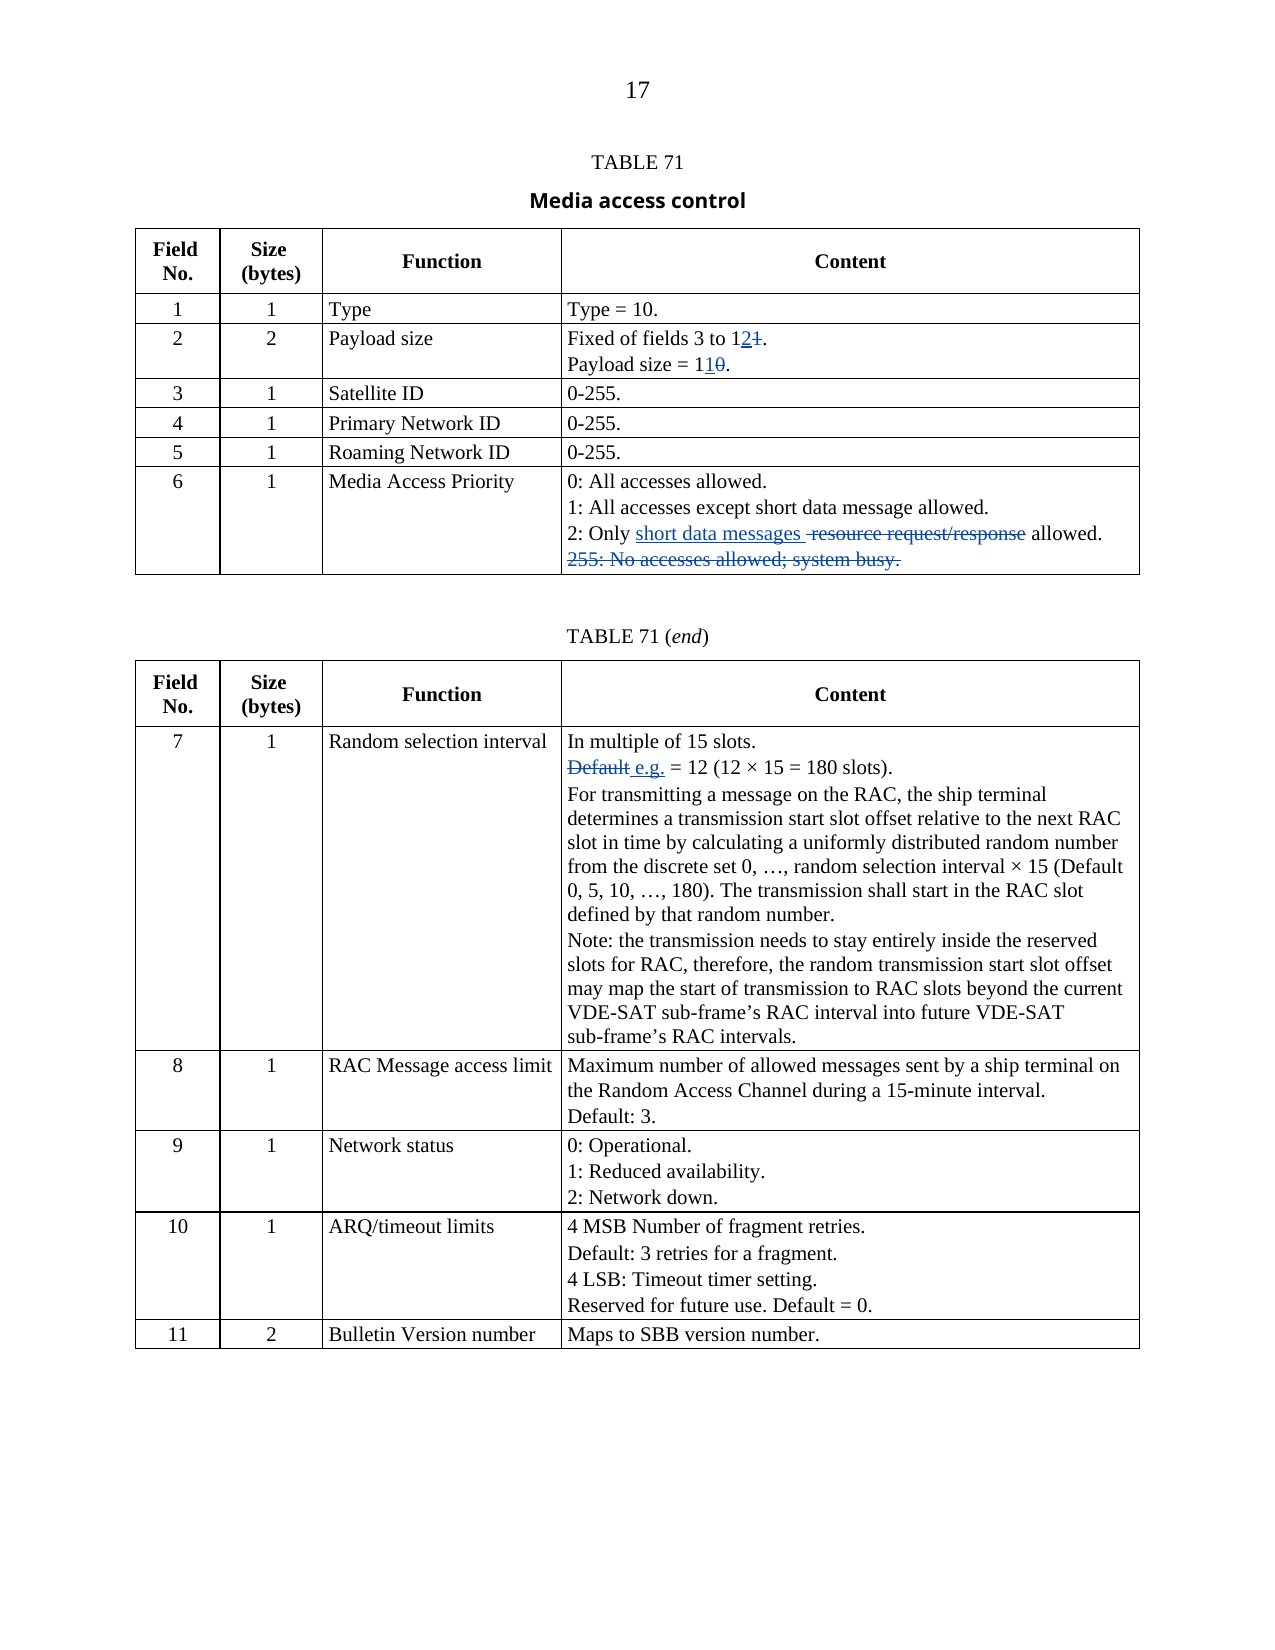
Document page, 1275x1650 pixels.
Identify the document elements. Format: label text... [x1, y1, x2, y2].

table_cell 1 [221, 727, 322, 1050]
table_cell 9 [136, 1131, 219, 1211]
table_cell Roaming Network ID [323, 438, 561, 466]
table_cell 1 [221, 294, 322, 323]
table_cell 0-255. [562, 379, 1139, 407]
table_cell 7 [136, 727, 219, 1050]
table_cell Primary Network ID [323, 408, 561, 437]
table_cell 6 [136, 467, 219, 573]
table_cell Media Access Priority [323, 467, 561, 573]
table_cell 0: All accesses allowed. 1: All accesses except short data message allowed. 2: Only allowed. 255: No accesses allowed; system busy. [562, 467, 1139, 573]
table_cell 1 [221, 1131, 322, 1211]
table_cell 0: Operational. 1: Reduced availability. 2: Network down. [562, 1131, 1139, 1211]
table_header Content [562, 661, 1139, 726]
table_cell 1 [221, 1213, 322, 1319]
table_cell 10 [136, 1213, 219, 1319]
table_cell 0-255. [562, 408, 1139, 437]
table_cell Payload size [323, 324, 561, 378]
table_cell Bulletin Version number [323, 1320, 561, 1348]
text Table 71 (end) [150, 624, 1125, 648]
table_header Size (bytes) [221, 661, 322, 726]
table_cell 1 [221, 438, 322, 466]
table_cell RAC Message access limit [323, 1051, 561, 1130]
table_header Field No. [136, 229, 219, 293]
table_cell 2 [221, 324, 322, 378]
table_cell Type = 10. [562, 294, 1139, 323]
table_cell Maps to SBB version number. [562, 1320, 1139, 1348]
table_cell 4 MSB Number of fragment retries. Default: 3 retries for a fragment. 4 LSB: Timeout timer setting. Reserved for future use. Default = 0. [562, 1213, 1139, 1319]
table_cell 4 [136, 408, 219, 437]
table_cell 1 [221, 467, 322, 573]
table_header Content [562, 229, 1139, 293]
table_header Function [323, 661, 561, 726]
table_cell 3 [136, 379, 219, 407]
table_cell 8 [136, 1051, 219, 1130]
table_header Size (bytes) [221, 229, 322, 293]
table_cell 1 [221, 379, 322, 407]
title Media access control [150, 187, 1125, 215]
table_cell In multiple of 15 slots. = 12 (12 × 15 = 180 slots). For transmitting a message on the RAC, the ship terminal determines a transmission start slot offset relative to the next RAC slot in time by calculating a uniformly distributed random number from the discrete set 0, …, random selection interval × 15 (Default 0, 5, 10, …, 180). The transmission shall start in the RAC slot defined by that random number. Note: the transmission needs to stay entirely inside the reserved slots for RAC, therefore, the random transmission start slot offset may map the start of transmission to RAC slots beyond the current VDE-SAT sub-frame’s RAC interval into future VDE-SAT sub-frame’s RAC intervals. [562, 727, 1139, 1050]
table_header Function [323, 229, 561, 293]
table_cell 5 [136, 438, 219, 466]
table_cell ARQ/timeout limits [323, 1213, 561, 1319]
table_cell Type [323, 294, 561, 323]
table_cell 2 [136, 324, 219, 378]
table_cell 2 [221, 1320, 322, 1348]
table_cell 1 [221, 408, 322, 437]
table_cell 11 [136, 1320, 219, 1348]
table_cell 0-255. [562, 438, 1139, 466]
table_header Field No. [136, 661, 219, 726]
table_cell 1 [221, 1051, 322, 1130]
table_cell Fixed of fields 3 to 1. Payload size = 1. [562, 324, 1139, 378]
table_cell Satellite ID [323, 379, 561, 407]
table_cell Maximum number of allowed messages sent by a ship terminal on the Random Access Channel during a 15-minute interval. Default: 3. [562, 1051, 1139, 1130]
text Table 71 [150, 150, 1125, 174]
table_cell Network status [323, 1131, 561, 1211]
table_cell 1 [136, 294, 219, 323]
table_cell Random selection interval [323, 727, 561, 1050]
